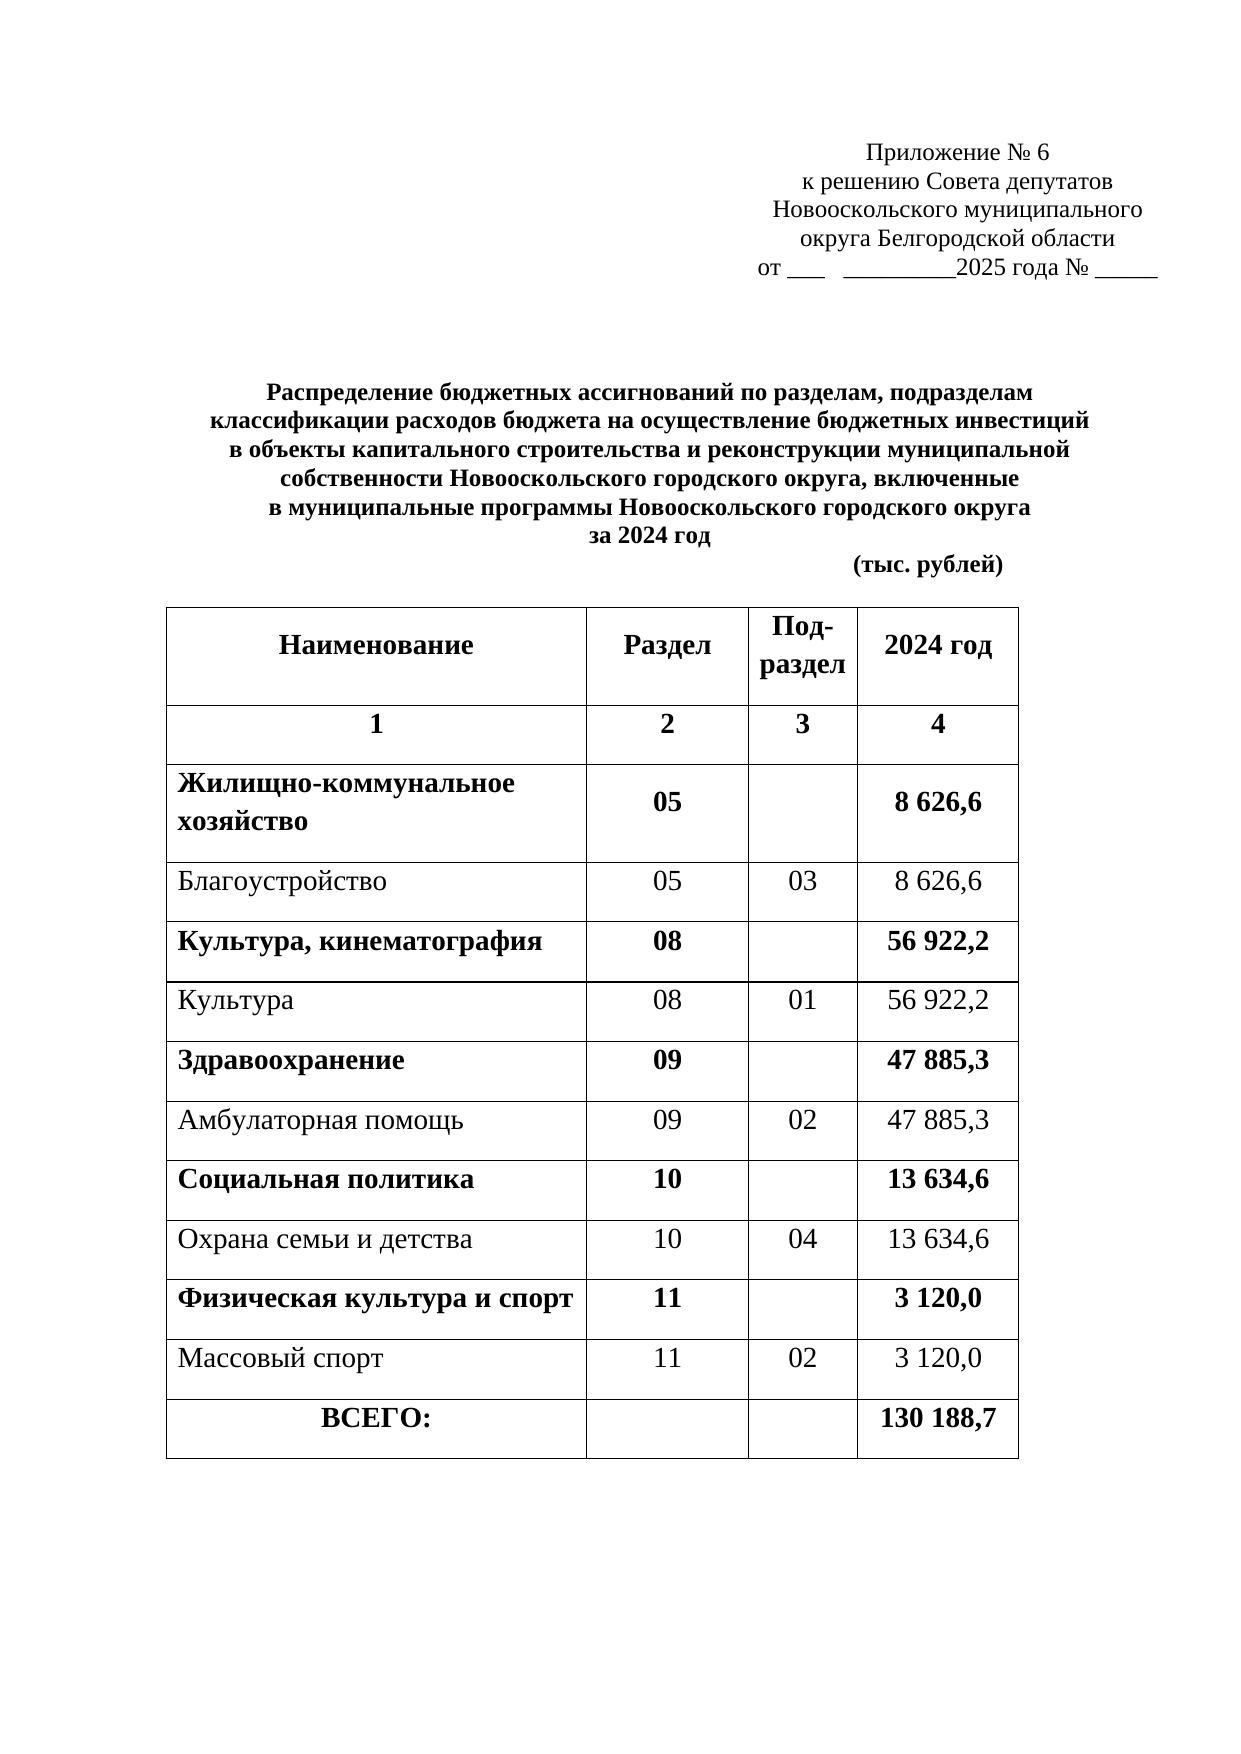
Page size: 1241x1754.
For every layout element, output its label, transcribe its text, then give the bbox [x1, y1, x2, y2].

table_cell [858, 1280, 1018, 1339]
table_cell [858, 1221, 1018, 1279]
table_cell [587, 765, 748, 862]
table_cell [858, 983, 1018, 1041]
text в объекты капитального строительства и реконструкции муниципальной собственности Новооскольского городского округа, включенные [177, 434, 1122, 492]
text за 2024 год [177, 521, 1122, 549]
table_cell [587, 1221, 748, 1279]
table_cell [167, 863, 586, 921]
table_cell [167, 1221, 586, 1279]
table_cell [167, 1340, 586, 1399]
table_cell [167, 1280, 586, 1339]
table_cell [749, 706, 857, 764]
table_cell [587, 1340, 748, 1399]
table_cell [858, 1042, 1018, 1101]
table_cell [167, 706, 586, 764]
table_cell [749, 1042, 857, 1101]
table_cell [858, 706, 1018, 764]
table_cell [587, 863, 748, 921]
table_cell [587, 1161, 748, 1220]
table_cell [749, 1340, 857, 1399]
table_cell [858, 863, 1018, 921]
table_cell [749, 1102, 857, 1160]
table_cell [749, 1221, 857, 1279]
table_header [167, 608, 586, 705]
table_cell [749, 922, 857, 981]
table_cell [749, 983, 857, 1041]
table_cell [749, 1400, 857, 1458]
text в муниципальные программы Новооскольского городского округа [177, 492, 1122, 521]
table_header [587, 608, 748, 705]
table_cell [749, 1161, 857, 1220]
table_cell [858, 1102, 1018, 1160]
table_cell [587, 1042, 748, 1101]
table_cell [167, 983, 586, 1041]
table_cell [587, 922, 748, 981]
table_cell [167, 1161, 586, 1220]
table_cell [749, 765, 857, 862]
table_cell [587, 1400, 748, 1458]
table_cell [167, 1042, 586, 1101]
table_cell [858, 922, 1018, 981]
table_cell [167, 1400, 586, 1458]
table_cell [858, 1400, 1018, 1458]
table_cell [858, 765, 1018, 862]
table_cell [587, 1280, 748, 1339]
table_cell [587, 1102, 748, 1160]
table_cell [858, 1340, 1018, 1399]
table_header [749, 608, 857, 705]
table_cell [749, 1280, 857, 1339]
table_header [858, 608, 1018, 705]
text Распределение бюджетных ассигнований по разделам, подразделам классификации расходов бюджета на осуществление бюджетных инвестиций [177, 377, 1122, 434]
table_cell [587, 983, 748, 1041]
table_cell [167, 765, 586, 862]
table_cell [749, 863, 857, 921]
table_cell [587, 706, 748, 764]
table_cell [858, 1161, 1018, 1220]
text (тыс. рублей) [177, 549, 1167, 578]
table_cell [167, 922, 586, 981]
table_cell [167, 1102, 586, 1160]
